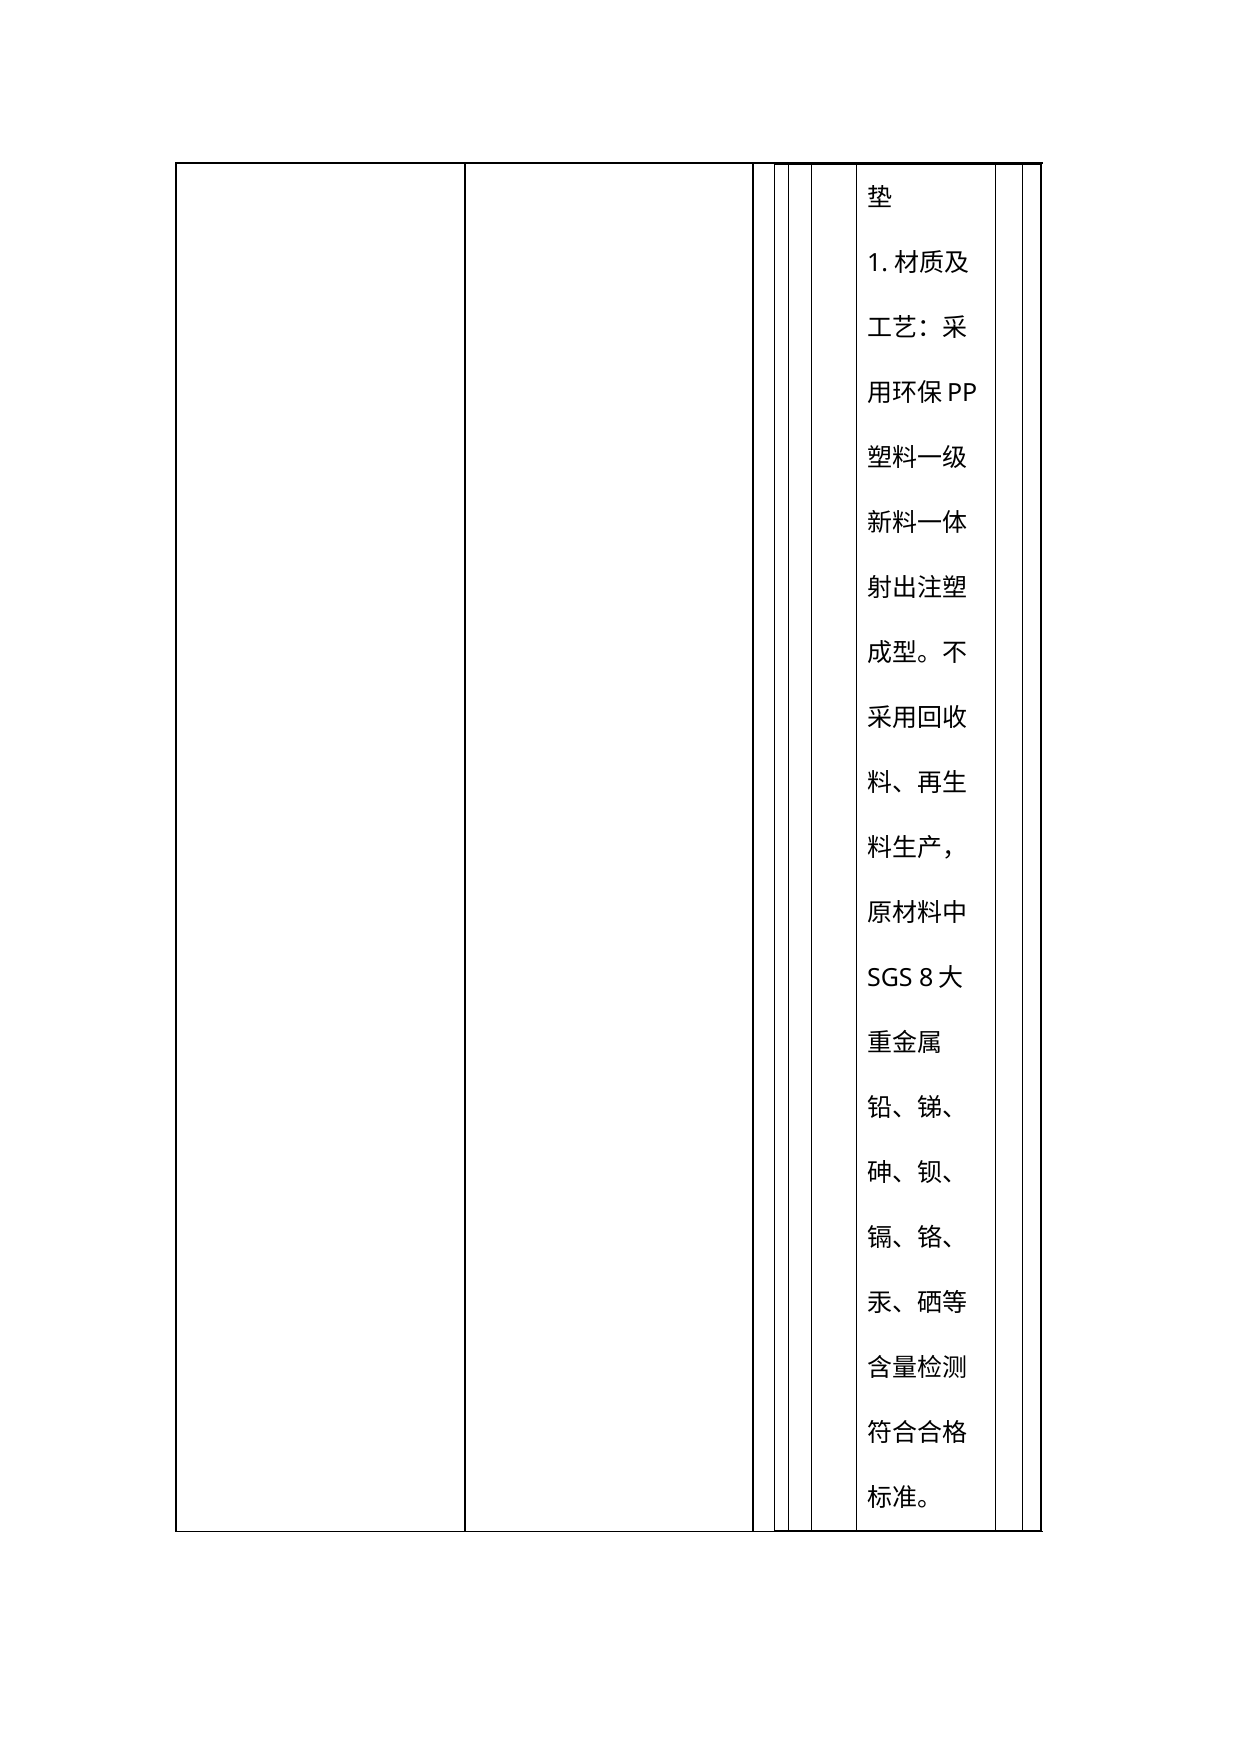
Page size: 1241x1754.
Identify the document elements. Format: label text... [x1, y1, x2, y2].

table_cell [775, 165, 788, 1530]
table_cell [857, 165, 995, 1530]
table_cell [789, 165, 811, 1530]
table_cell [177, 164, 464, 1531]
table_cell 1 [466, 164, 752, 1531]
table_cell [754, 164, 774, 1531]
table_cell [812, 165, 856, 1530]
table_cell [996, 165, 1022, 1530]
table_cell [1023, 165, 1040, 1530]
